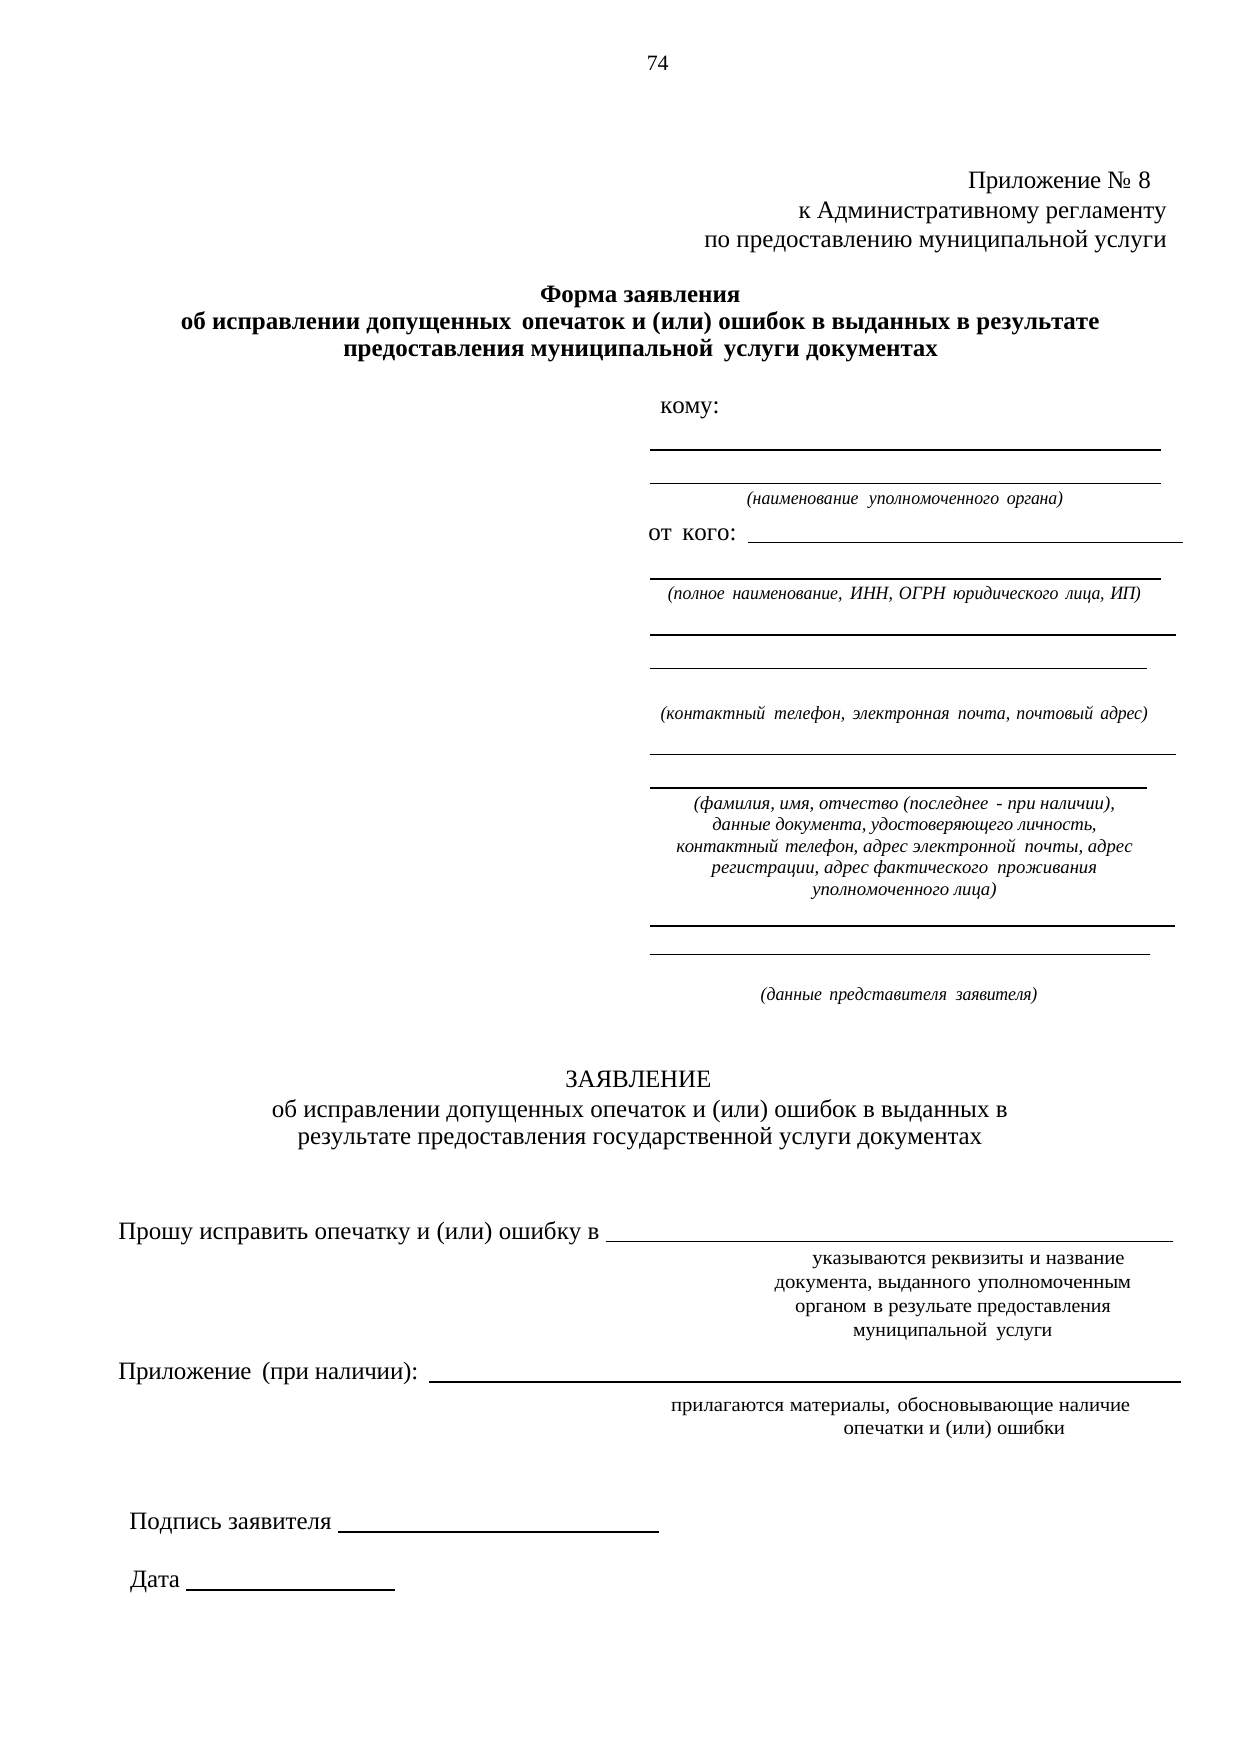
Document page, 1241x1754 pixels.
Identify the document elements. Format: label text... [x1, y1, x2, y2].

text Приложение № 8 [731, 165, 1151, 194]
subtitle к Административному регламенту [118, 195, 1167, 224]
text Подпись заявителя [129, 1506, 1167, 1535]
subtitle Прошу исправить опечатку и (или) ошибку в [118, 1216, 1167, 1245]
text об исправлении допущенных опечаток и (или) ошибок в выданных в результате предоставления муниципальной услуги документах [160, 307, 1120, 362]
text (наименование уполномоченного органа) [643, 483, 1167, 508]
text от кого: [648, 517, 1167, 546]
subtitle кому: [660, 390, 1167, 418]
text Форма заявления [160, 280, 1120, 307]
text указываются реквизиты и название документа, выданного уполномоченным органом в резульате предоставления муниципальной услуги [739, 1246, 1167, 1341]
text (полное наименование, ИНН, ОГРН юридического лица, ИП) [642, 578, 1167, 604]
text об исправлении допущенных опечаток и (или) ошибок в выданных в результате предоставления государственной услуги документах [213, 1095, 1066, 1150]
subtitle по предоставлению муниципальной услуги [118, 224, 1167, 253]
text Дата [130, 1564, 1167, 1593]
text опечатки и (или) ошибки [843, 1416, 1167, 1439]
text (фамилия, имя, отчество (последнее - при наличии), данные документа, удостоверяющего личность, контактный телефон, адрес электронной почты, адрес регистрации, адрес фактического проживания уполномоченного лица) [668, 787, 1141, 899]
subtitle Приложение (при наличии): [118, 1356, 1167, 1385]
text (контактный телефон, электронная почта, почтовый адрес) [642, 702, 1167, 723]
text ЗАЯВЛЕНИЕ [210, 1060, 1066, 1094]
text прилагаются материалы, обосновывающие наличие [671, 1393, 1167, 1416]
text (данные представителя заявителя) [631, 982, 1167, 1004]
